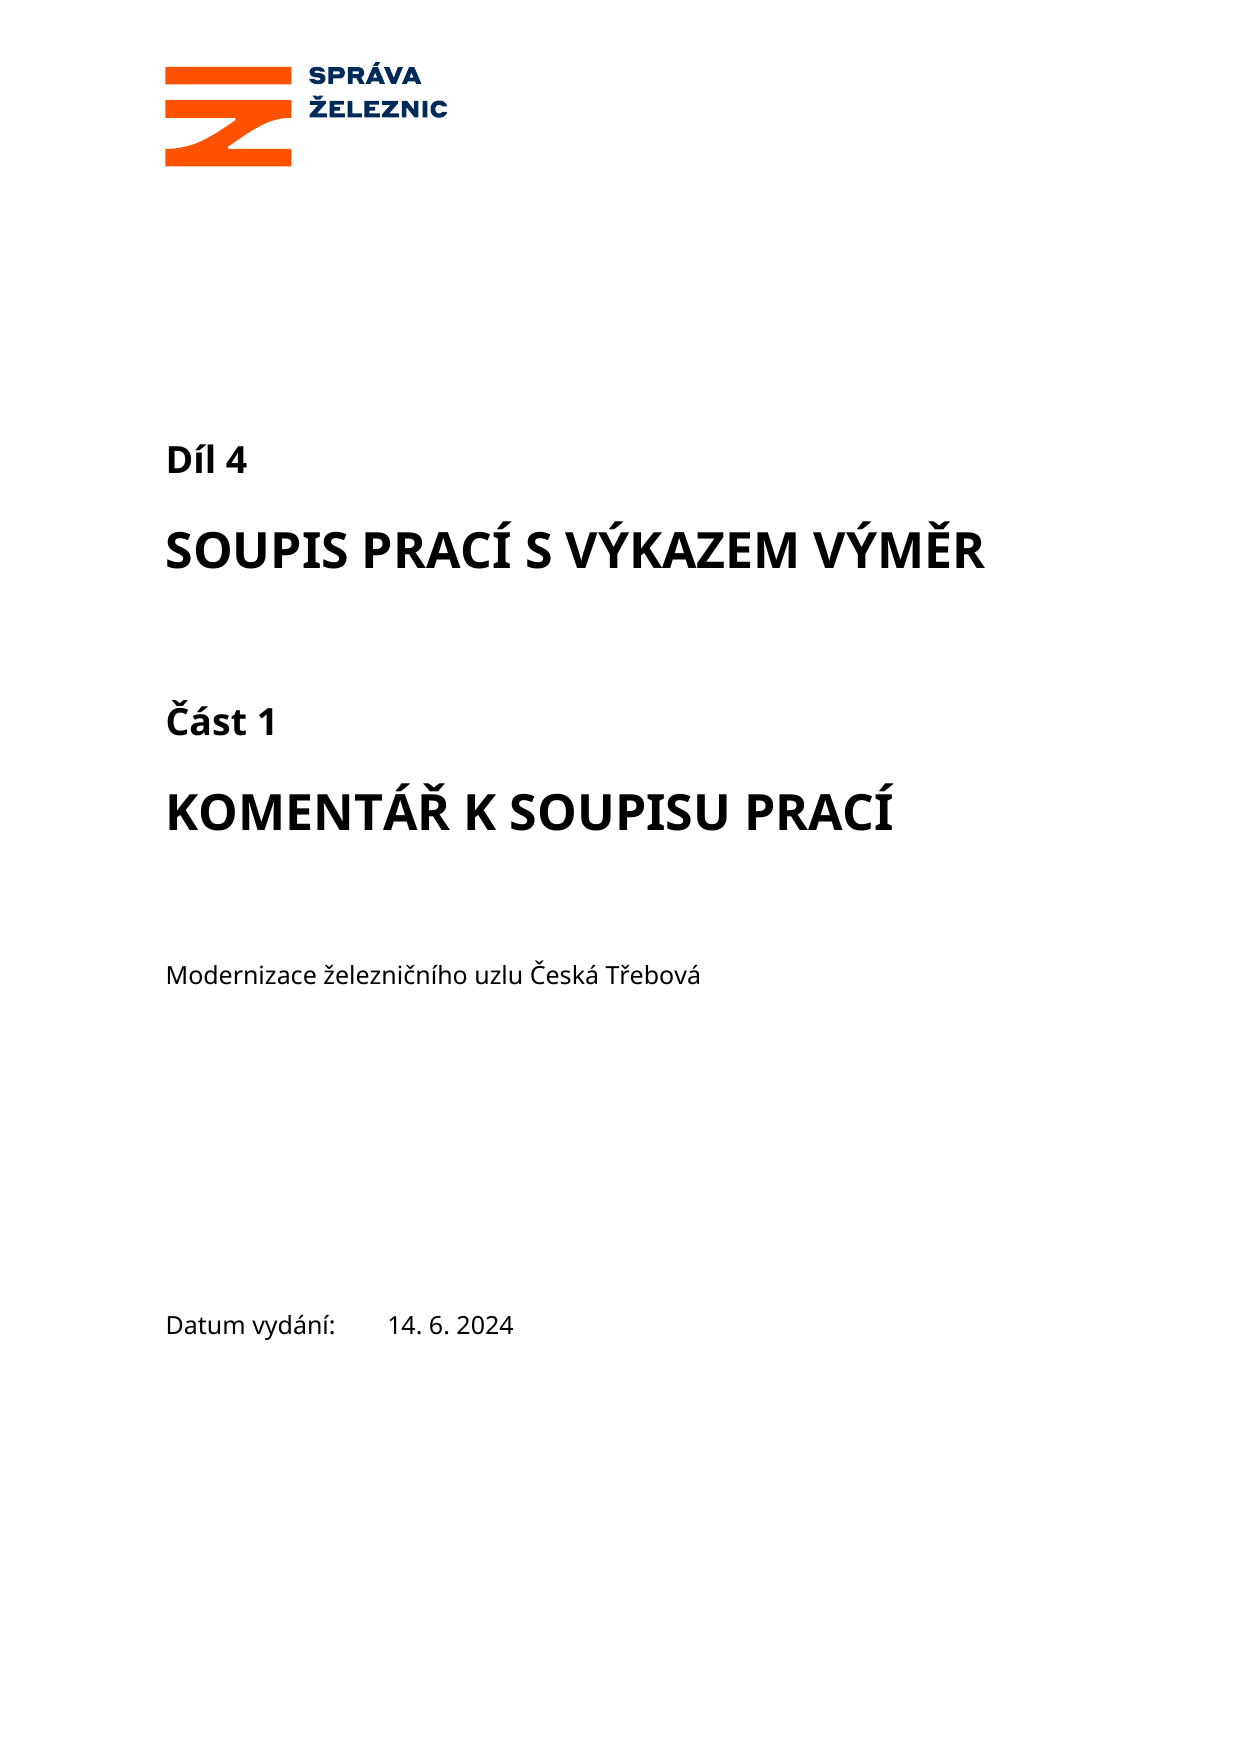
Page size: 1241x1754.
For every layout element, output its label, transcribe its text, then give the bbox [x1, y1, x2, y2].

text Datum vydání: 14. 6. 2024 [165, 1307, 1075, 1341]
text Díl 4 [165, 433, 1075, 484]
text Část 1 [165, 696, 1075, 747]
text KOMENTÁŘ K SOUPISU PRACÍ [165, 777, 1075, 845]
text SOUPIS PRACÍ S VÝKAZEM VÝMĚR [165, 514, 1075, 583]
